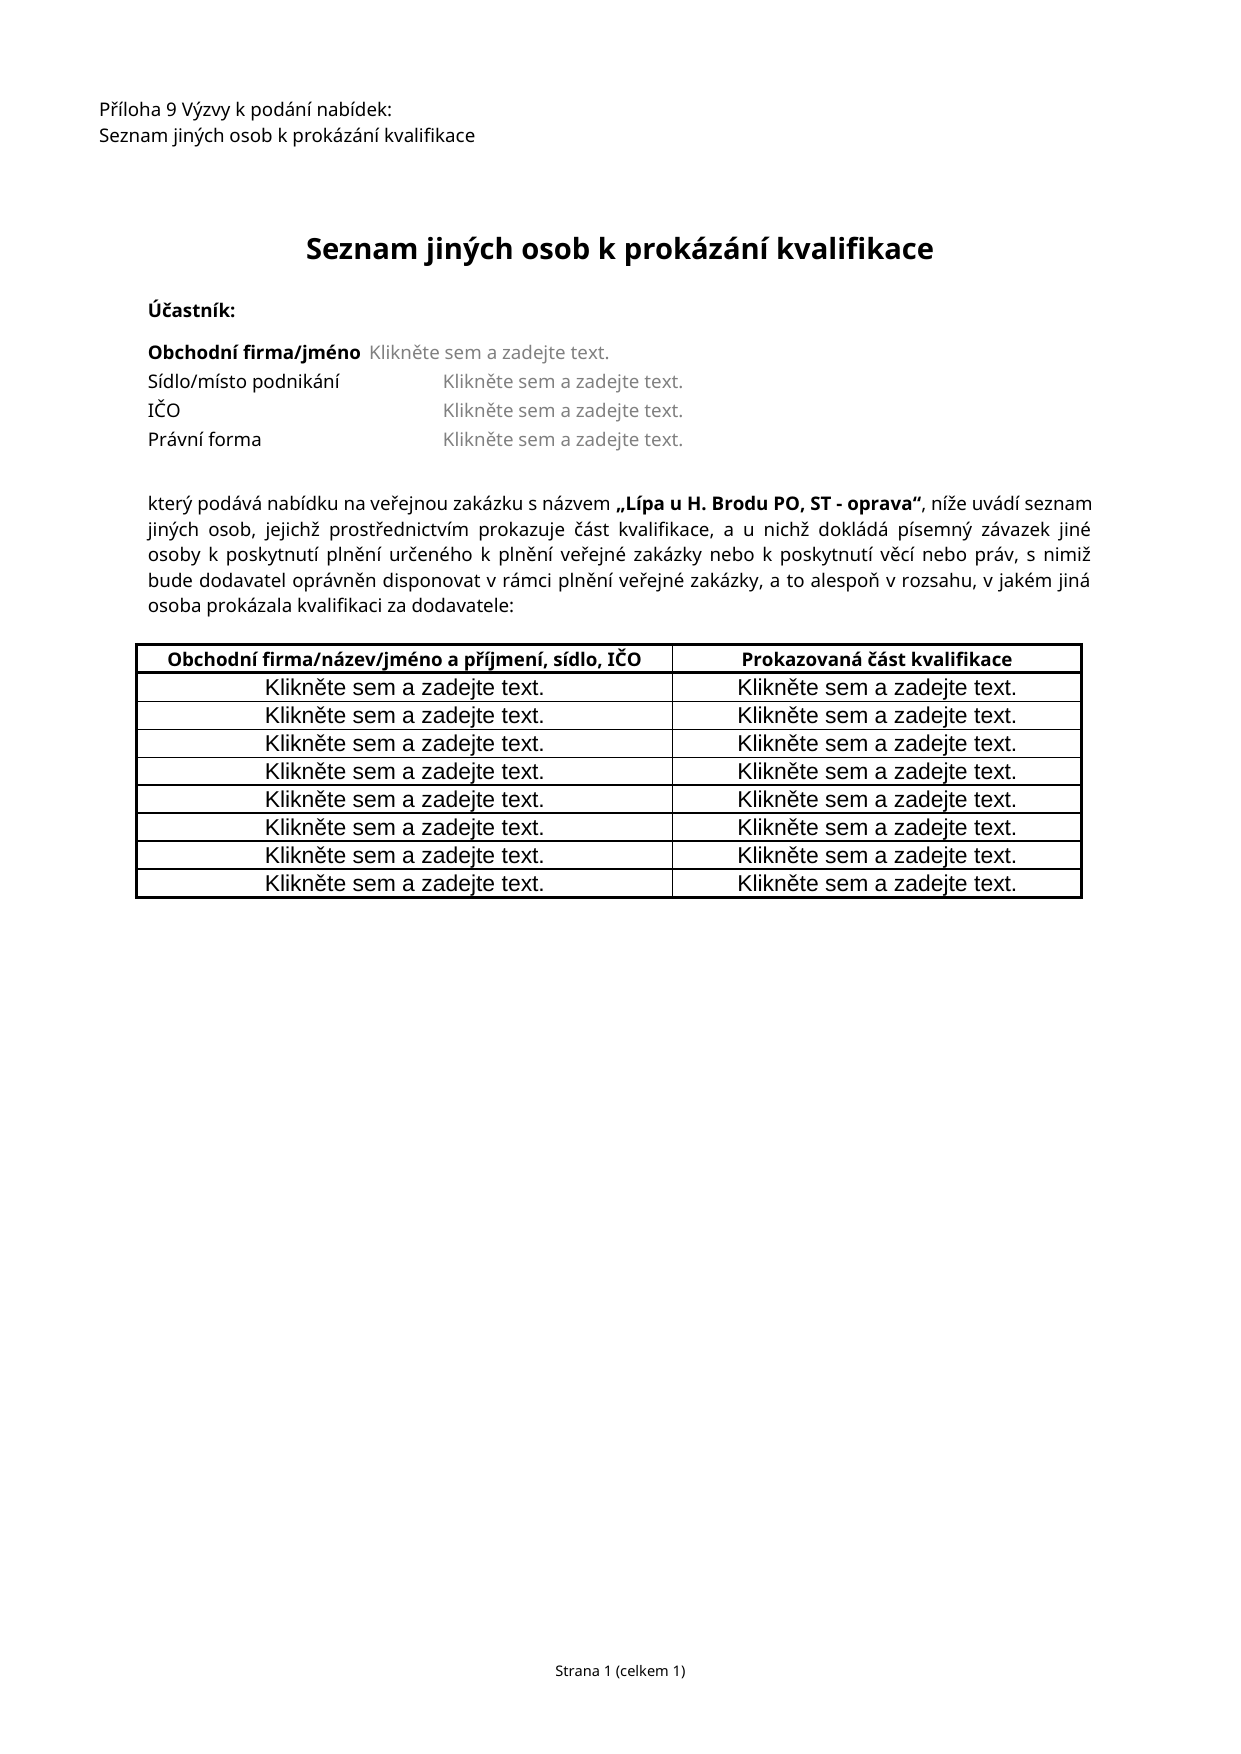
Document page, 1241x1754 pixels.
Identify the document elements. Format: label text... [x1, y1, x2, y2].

text IČO [148, 394, 1093, 423]
text Obchodní firma/jméno [148, 336, 1093, 365]
table_header Obchodní firma/název/jméno a příjmení, sídlo, IČO [138, 646, 672, 671]
table_header Prokazovaná část kvalifikace [673, 646, 1080, 671]
text Sídlo/místo podnikání [148, 365, 1093, 394]
text Účastník: [148, 293, 1093, 324]
text který podává nabídku na veřejnou zakázku s názvem „Lípa u H. Brodu PO, ST - oprava“, níže uvádí seznam jiných osob, jejichž prostřednictvím prokazuje část kvalifikace, a u nichž dokládá písemný závazek jiné osoby k poskytnutí plnění určeného k plnění veřejné zakázky nebo k poskytnutí věcí nebo práv, s nimiž bude dodavatel oprávněn disponovat v rámci plnění veřejné zakázky, a to alespoň v rozsahu, v jakém jiná osoba prokázala kvalifikaci za dodavatele: [148, 490, 1093, 618]
title Seznam jiných osob k prokázání kvalifikace [148, 228, 1093, 268]
text Právní forma [148, 423, 1093, 452]
